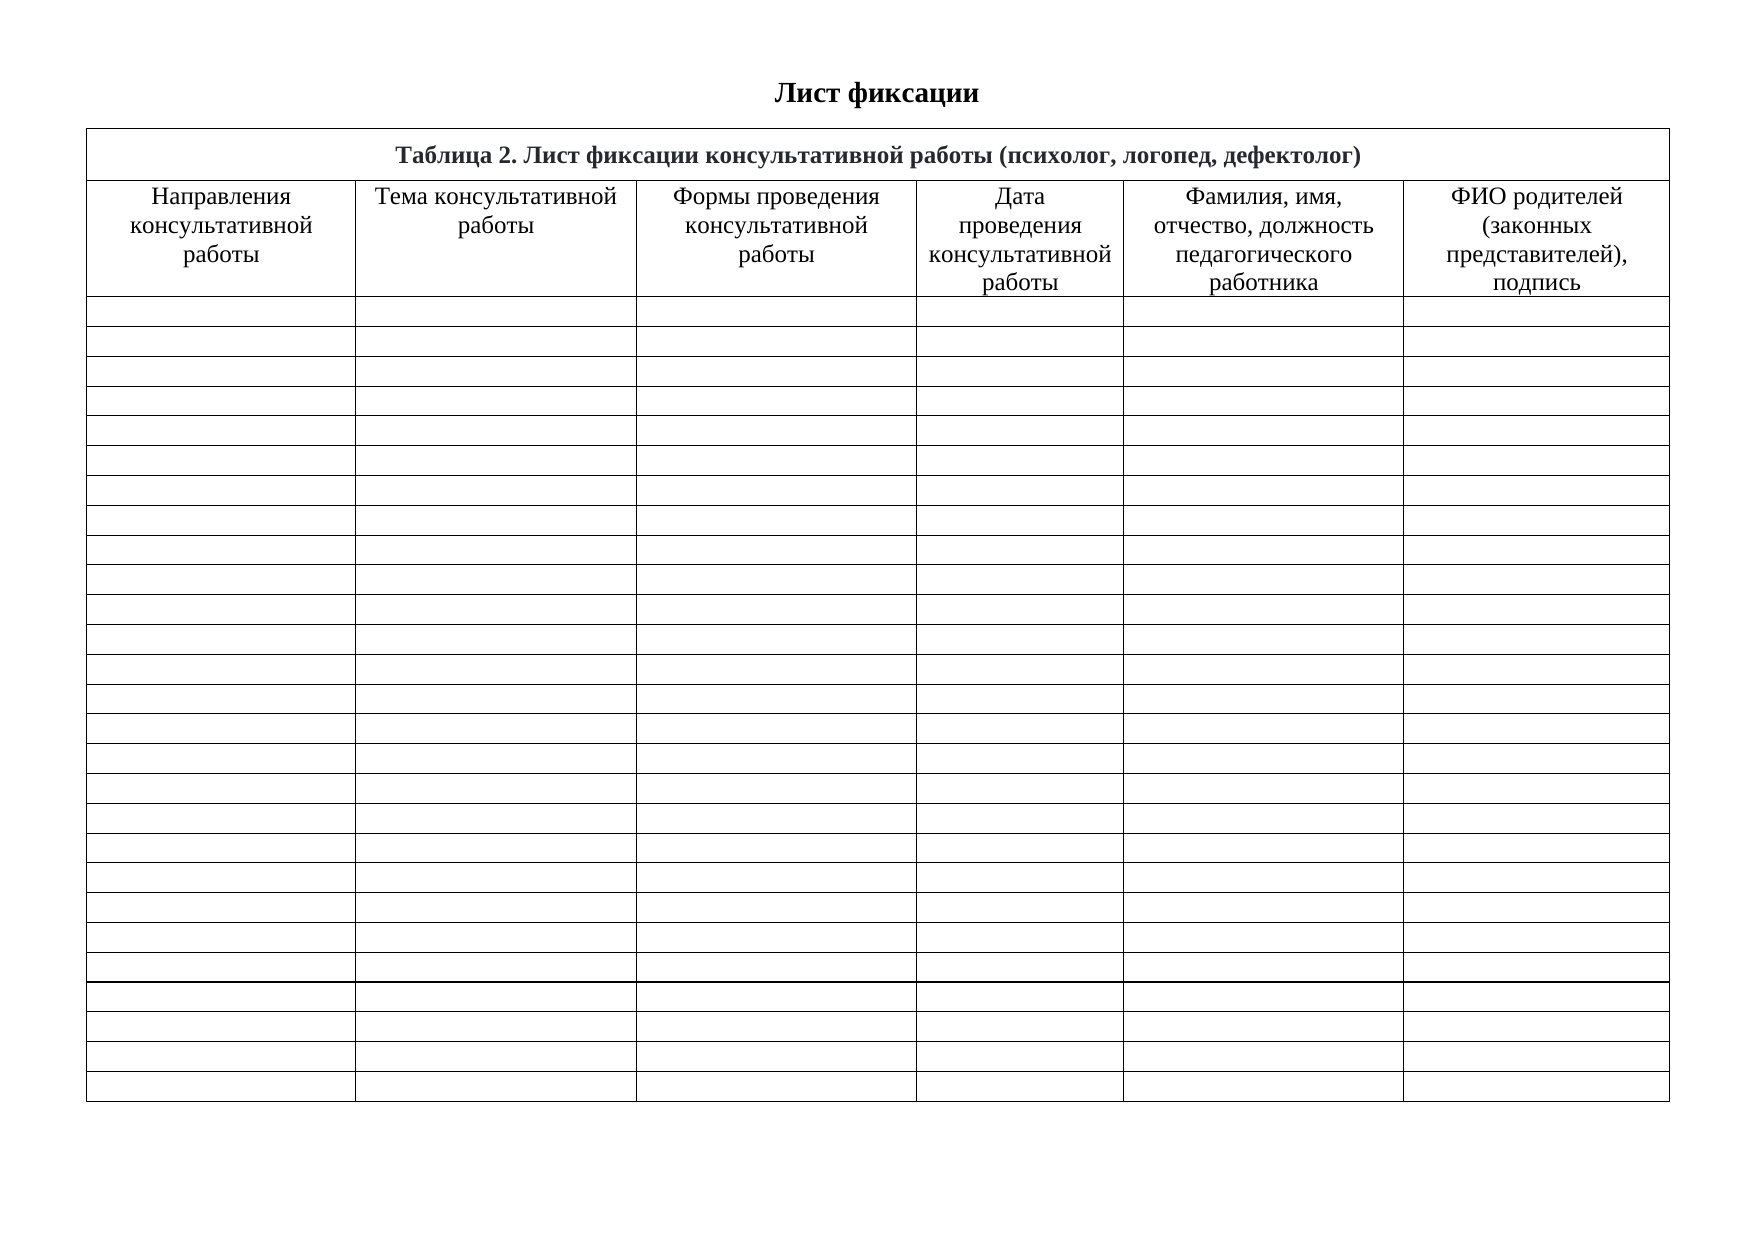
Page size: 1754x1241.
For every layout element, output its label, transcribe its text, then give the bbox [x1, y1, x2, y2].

table_cell [1404, 804, 1669, 832]
table_cell [917, 834, 1123, 862]
table_cell [1124, 595, 1403, 624]
table_cell [917, 625, 1123, 654]
table_cell [917, 1072, 1123, 1101]
table_cell [1124, 1042, 1403, 1071]
table_cell [917, 595, 1123, 624]
table_cell [917, 953, 1123, 981]
table_cell [637, 565, 916, 594]
table_cell [1404, 327, 1669, 356]
table_cell [356, 476, 636, 505]
table_cell [1124, 536, 1403, 564]
table_cell [87, 834, 355, 862]
table_cell [1404, 863, 1669, 892]
table_cell [917, 804, 1123, 832]
table_cell [1404, 893, 1669, 922]
table_cell [1124, 387, 1403, 415]
table_cell [356, 357, 636, 386]
table_cell [637, 536, 916, 564]
table_cell [356, 446, 636, 475]
table_cell Формы проведения консультативной работы [637, 181, 916, 296]
table_cell [1124, 625, 1403, 654]
table_cell [356, 1072, 636, 1101]
table_cell [87, 774, 355, 803]
table_cell [1404, 1042, 1669, 1071]
table_cell [87, 923, 355, 952]
table_cell [1404, 744, 1669, 773]
table_cell [1124, 744, 1403, 773]
table_cell [917, 357, 1123, 386]
table_cell [87, 685, 355, 713]
table_cell [637, 357, 916, 386]
table_cell [917, 923, 1123, 952]
table_cell [356, 1012, 636, 1041]
table_cell [87, 506, 355, 534]
table_cell [356, 804, 636, 832]
table_cell [1124, 893, 1403, 922]
table_cell [87, 744, 355, 773]
table_cell [87, 446, 355, 475]
table_cell [917, 655, 1123, 683]
table_cell [637, 774, 916, 803]
table_cell [1404, 685, 1669, 713]
table_cell [356, 893, 636, 922]
table_cell Фамилия, имя, отчество, должность педагогического работника [1124, 181, 1403, 296]
table_cell [87, 327, 355, 356]
table_cell [1124, 774, 1403, 803]
table_cell [637, 327, 916, 356]
table_cell [87, 387, 355, 415]
table_cell [917, 744, 1123, 773]
table_cell [87, 863, 355, 892]
table_cell [1404, 953, 1669, 981]
table_cell [87, 625, 355, 654]
table_cell [1404, 655, 1669, 683]
table_cell [1124, 476, 1403, 505]
table_cell [1124, 1012, 1403, 1041]
table_cell [1124, 506, 1403, 534]
table_cell [637, 595, 916, 624]
table_cell [356, 834, 636, 862]
table_cell [637, 655, 916, 683]
table_cell [1124, 685, 1403, 713]
table_cell [637, 953, 916, 981]
table_cell Направления консультативной работы [87, 181, 355, 296]
table_cell [356, 983, 636, 1011]
table_cell [1124, 863, 1403, 892]
table_cell [1124, 327, 1403, 356]
table_cell [1404, 297, 1669, 326]
table_cell [637, 744, 916, 773]
table_cell [1404, 595, 1669, 624]
table_cell [917, 536, 1123, 564]
table_cell [356, 1042, 636, 1071]
table_cell [1124, 297, 1403, 326]
table_cell [917, 685, 1123, 713]
table_cell [917, 565, 1123, 594]
table_cell [917, 387, 1123, 415]
table_cell [356, 297, 636, 326]
table_cell [1404, 834, 1669, 862]
table_cell [917, 1042, 1123, 1071]
table_cell [917, 1012, 1123, 1041]
table_cell [1124, 565, 1403, 594]
text Лист фиксации [75, 75, 1679, 108]
table_cell [87, 804, 355, 832]
table_cell [1404, 536, 1669, 564]
table_cell [87, 1072, 355, 1101]
table_cell [87, 1012, 355, 1041]
table_cell [87, 714, 355, 743]
table_cell [356, 655, 636, 683]
table_cell [1404, 565, 1669, 594]
table_cell [917, 714, 1123, 743]
table_cell [917, 297, 1123, 326]
table_cell [1124, 953, 1403, 981]
table_cell [637, 1072, 916, 1101]
table_cell [637, 1012, 916, 1041]
table_cell [87, 565, 355, 594]
table_cell [917, 863, 1123, 892]
table_cell [1404, 983, 1669, 1011]
table_cell [1404, 625, 1669, 654]
table_cell [1404, 1012, 1669, 1041]
table_cell [1124, 923, 1403, 952]
table_cell [356, 863, 636, 892]
table_cell [1404, 1072, 1669, 1101]
table_cell [356, 416, 636, 445]
table_cell [1404, 357, 1669, 386]
table_cell [917, 506, 1123, 534]
table_cell [637, 804, 916, 832]
table_cell [637, 416, 916, 445]
table_cell [637, 685, 916, 713]
table_cell [1404, 416, 1669, 445]
table_cell [87, 953, 355, 981]
table_cell [637, 714, 916, 743]
table_cell [87, 536, 355, 564]
table_cell [87, 983, 355, 1011]
table_cell [87, 655, 355, 683]
table_cell [1124, 446, 1403, 475]
table_cell [87, 595, 355, 624]
table_cell [1124, 416, 1403, 445]
table_cell [87, 1042, 355, 1071]
table_cell [356, 565, 636, 594]
table_cell [87, 476, 355, 505]
table_cell [1124, 804, 1403, 832]
table_cell [356, 506, 636, 534]
table_cell [637, 863, 916, 892]
table_cell [356, 923, 636, 952]
table_cell [637, 923, 916, 952]
table_cell [356, 327, 636, 356]
table_cell [1404, 774, 1669, 803]
table_cell [356, 774, 636, 803]
table_cell [356, 625, 636, 654]
table_cell [87, 416, 355, 445]
table_cell [356, 536, 636, 564]
table_cell [1404, 387, 1669, 415]
table_cell [637, 625, 916, 654]
table_cell [1404, 446, 1669, 475]
table_cell [87, 893, 355, 922]
table_cell [637, 476, 916, 505]
table_cell [1404, 506, 1669, 534]
table_cell [1404, 476, 1669, 505]
table_cell [637, 297, 916, 326]
table_cell Дата проведения консультативной работы [917, 181, 1123, 296]
table_cell [1124, 983, 1403, 1011]
table_cell [356, 953, 636, 981]
table_cell [356, 685, 636, 713]
table_cell [917, 774, 1123, 803]
table_cell [637, 446, 916, 475]
table_cell [356, 744, 636, 773]
table_cell [1124, 1072, 1403, 1101]
table_cell [1124, 655, 1403, 683]
table_header Таблица 2. Лист фиксации консультативной работы (психолог, логопед, дефектолог) [87, 129, 1669, 180]
table_cell [917, 893, 1123, 922]
table_cell [637, 893, 916, 922]
table_cell [917, 327, 1123, 356]
table_cell [637, 834, 916, 862]
table_cell [637, 506, 916, 534]
table_cell [917, 416, 1123, 445]
table_cell [917, 446, 1123, 475]
table_cell [1124, 357, 1403, 386]
table_cell [356, 387, 636, 415]
table_cell [637, 387, 916, 415]
table_cell Тема консультативной работы [356, 181, 636, 296]
table_cell [637, 1042, 916, 1071]
table_cell [1404, 714, 1669, 743]
table_cell [917, 983, 1123, 1011]
table_cell [356, 714, 636, 743]
table_cell [87, 357, 355, 386]
table_cell [637, 983, 916, 1011]
table_cell [917, 476, 1123, 505]
table_cell ФИО родителей (законных представителей), подпись [1404, 181, 1669, 296]
table_cell [1124, 714, 1403, 743]
table_cell [87, 297, 355, 326]
table_cell [356, 595, 636, 624]
table_cell [1404, 923, 1669, 952]
table_cell [1124, 834, 1403, 862]
